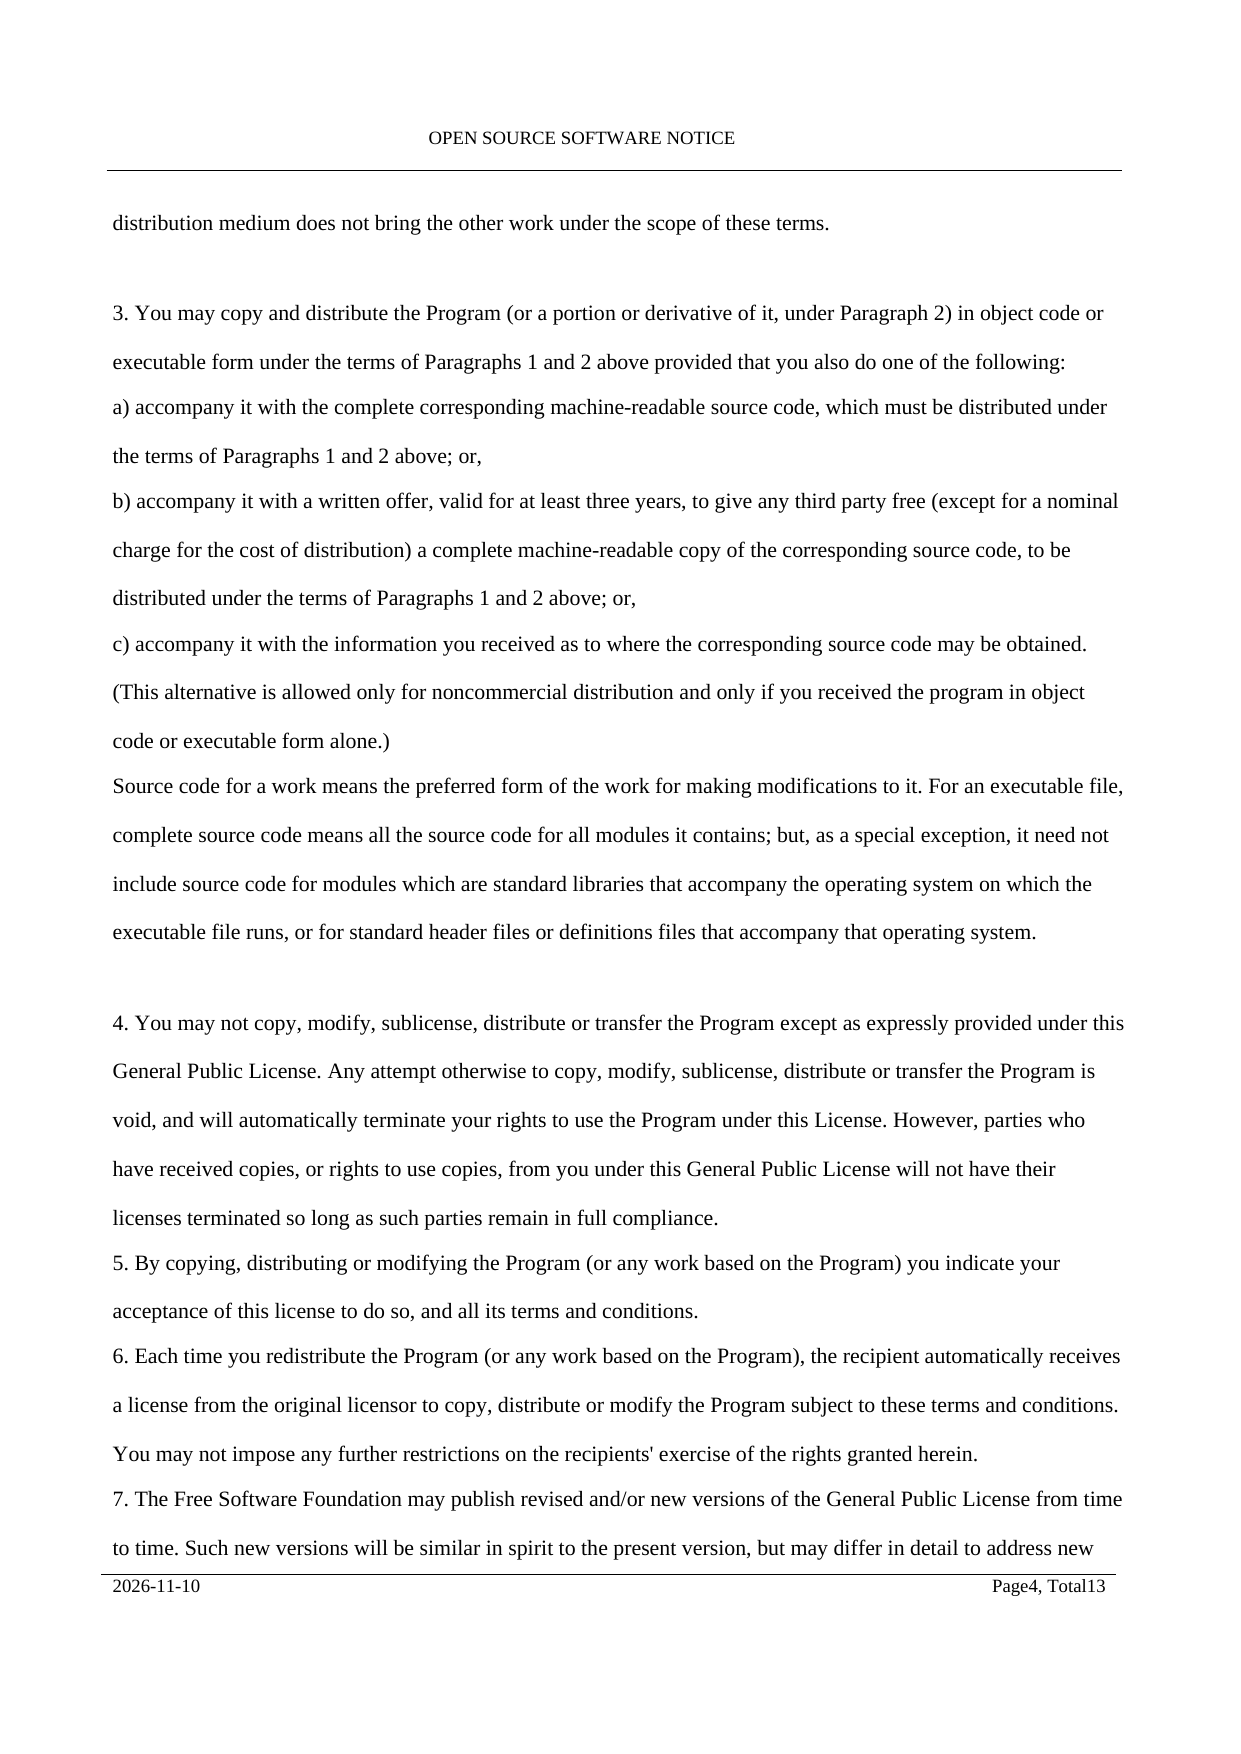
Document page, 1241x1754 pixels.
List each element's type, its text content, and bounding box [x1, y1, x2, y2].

text 5. By copying, distributing or modifying the Program (or any work based on the Program) you indicate your acceptance of this license to do so, and all its terms and conditions. [112, 1246, 1128, 1327]
text b) accompany it with a written offer, valid for at least three years, to give any third party free (except for a nominal charge for the cost of distribution) a complete machine-readable copy of the corresponding source code, to be distributed under the terms of Paragraphs 1 and 2 above; or, [112, 484, 1128, 614]
text 3. You may copy and distribute the Program (or a portion or derivative of it, under Paragraph 2) in object code or executable form under the terms of Paragraphs 1 and 2 above provided that you also do one of the following: [112, 297, 1128, 378]
text a) accompany it with the complete corresponding machine-readable source code, which must be distributed under the terms of Paragraphs 1 and 2 above; or, [112, 390, 1128, 472]
text 6. Each time you redistribute the Program (or any work based on the Program), the recipient automatically receives a license from the original licensor to copy, distribute or modify the Program subject to these terms and conditions. You may not impose any further restrictions on the recipients' exercise of the rights granted herein. [112, 1340, 1128, 1470]
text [112, 206, 1128, 239]
text Source code for a work means the preferred form of the work for making modifications to it. For an executable file, complete source code means all the source code for all modules it contains; but, as a special exception, it need not include source code for modules which are standard libraries that accompany the operating system on which the executable file runs, or for standard header files or definitions files that accompany that operating system. [112, 769, 1128, 948]
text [112, 1482, 1128, 1564]
text c) accompany it with the information you received as to where the corresponding source code may be obtained. (This alternative is allowed only for noncommercial distribution and only if you received the program in object code or executable form alone.) [112, 627, 1128, 757]
text 4. You may not copy, modify, sublicense, distribute or transfer the Program except as expressly provided under this General Public License. Any attempt otherwise to copy, modify, sublicense, distribute or transfer the Program is void, and will automatically terminate your rights to use the Program under this License. However, parties who have received copies, or rights to use copies, from you under this General Public License will not have their licenses terminated so long as such parties remain in full compliance. [112, 1006, 1128, 1233]
